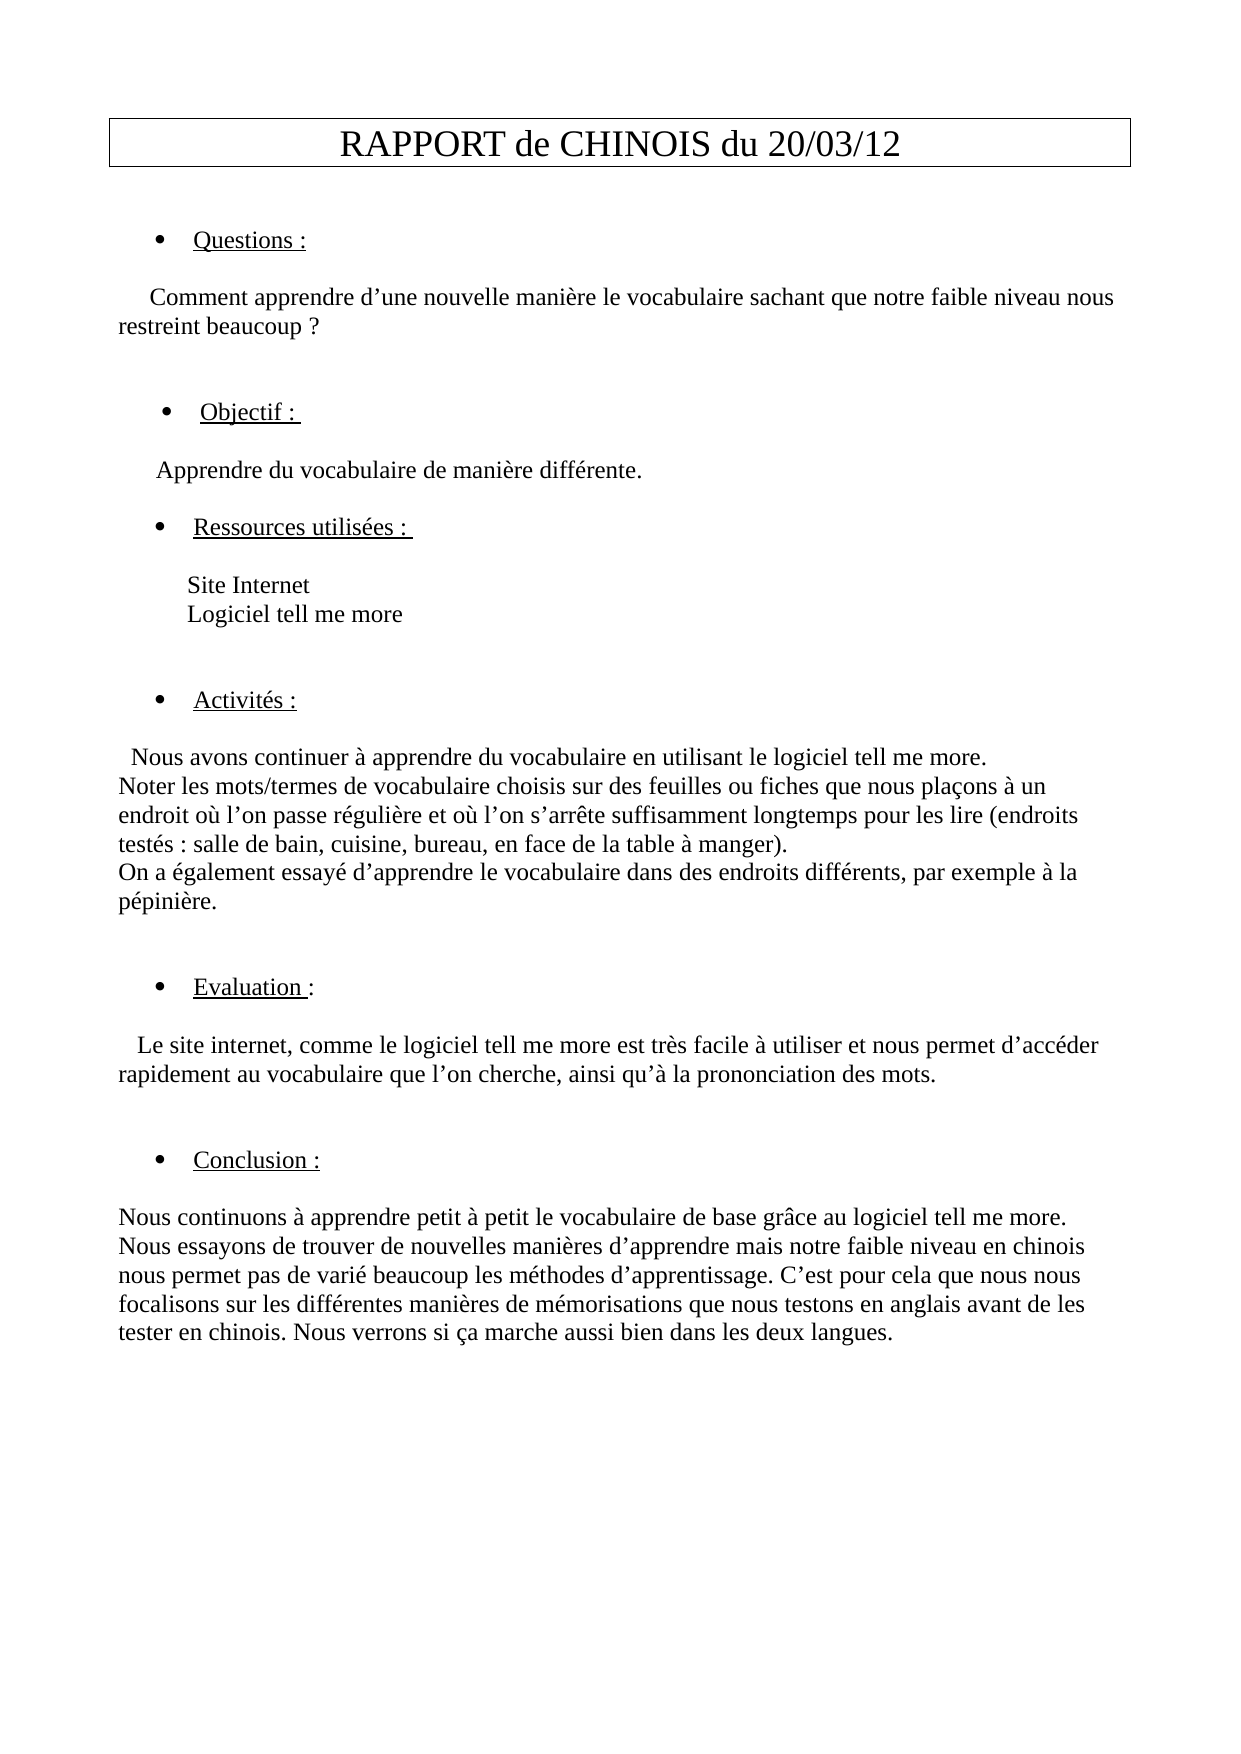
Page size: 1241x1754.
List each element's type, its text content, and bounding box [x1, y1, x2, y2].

list Objectif : [162, 397, 1122, 426]
list Activités : [156, 685, 1122, 714]
list Evaluation : [156, 972, 1122, 1001]
text Logiciel tell me more [118, 599, 1122, 627]
list Ressources utilisées : [156, 512, 1122, 541]
text On a également essayé d’apprendre le vocabulaire dans des endroits différents, par exemple à la pépinière. [118, 857, 1122, 915]
text Nous essayons de trouver de nouvelles manières d’apprendre mais notre faible niveau en chinois nous permet pas de varié beaucoup les méthodes d’apprentissage. C’est pour cela que nous nous focalisons sur les différentes manières de mémorisations que nous testons en anglais avant de les tester en chinois. Nous verrons si ça marche aussi bien dans les deux langues. [118, 1231, 1122, 1346]
text Le site internet, comme le logiciel tell me more est très facile à utiliser et nous permet d’accéder rapidement au vocabulaire que l’on cherche, ainsi qu’à la prononciation des mots. [118, 1030, 1122, 1087]
text RAPPORT de CHINOIS du 20/03/12 [110, 119, 1130, 166]
text Site Internet [118, 570, 1122, 599]
text Comment apprendre d’une nouvelle manière le vocabulaire sachant que notre faible niveau nous restreint beaucoup ? [118, 282, 1122, 340]
list Conclusion : [156, 1145, 1122, 1174]
text Nous avons continuer à apprendre du vocabulaire en utilisant le logiciel tell me more. [118, 742, 1122, 771]
text Apprendre du vocabulaire de manière différente. [156, 455, 1122, 484]
text Nous continuons à apprendre petit à petit le vocabulaire de base grâce au logiciel tell me more. [118, 1202, 1122, 1231]
text Noter les mots/termes de vocabulaire choisis sur des feuilles ou fiches que nous plaçons à un endroit où l’on passe régulière et où l’on s’arrête suffisamment longtemps pour les lire (endroits testés : salle de bain, cuisine, bureau, en face de la table à manger). [118, 771, 1122, 857]
list Questions : [156, 225, 1122, 254]
